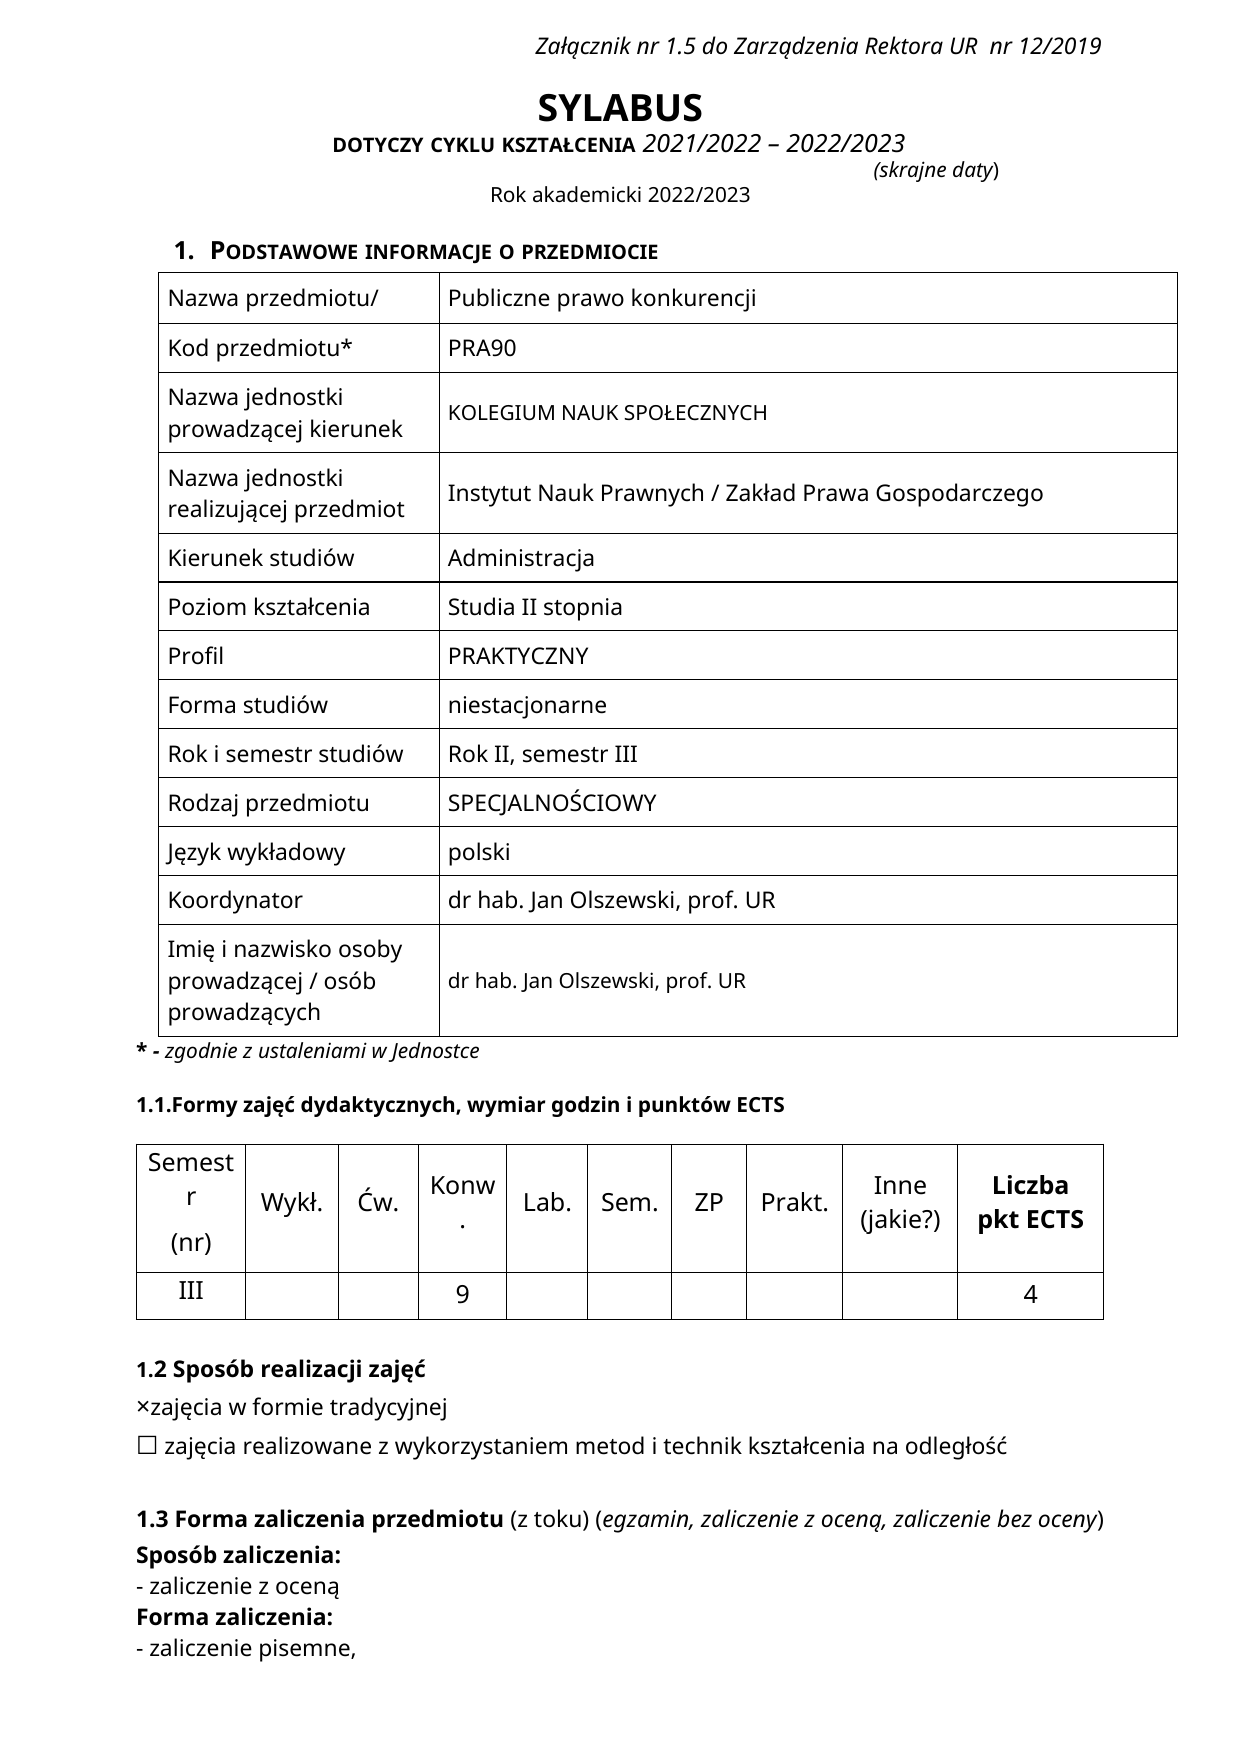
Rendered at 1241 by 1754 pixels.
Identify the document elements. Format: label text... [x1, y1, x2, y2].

table_cell [843, 1273, 957, 1319]
table_cell dr hab. Jan Olszewski, prof. UR [440, 876, 1177, 924]
table_header Sem. [588, 1145, 671, 1272]
table_cell [507, 1273, 587, 1319]
table_cell PRAKTYCZNY [440, 631, 1177, 679]
text * - zgodnie z ustaleniami w Jednostce [136, 1037, 1104, 1065]
table_cell Rok II, semestr III [440, 729, 1177, 777]
table_cell [339, 1273, 418, 1319]
text 1.1.Formy zajęć dydaktycznych, wymiar godzin i punktów ECTS [136, 1090, 1104, 1118]
table_header Wykł. [246, 1145, 338, 1272]
text 1.2 Sposób realizacji zajęć [136, 1352, 1104, 1384]
table_cell Nazwa jednostki realizującej przedmiot [159, 453, 439, 532]
table_header Ćw. [339, 1145, 418, 1272]
table_cell Imię i nazwisko osoby prowadzącej / osób prowadzących [159, 925, 439, 1036]
table_header ZP [672, 1145, 746, 1272]
table_header Publiczne prawo konkurencji [440, 273, 1177, 323]
table_cell Nazwa jednostki prowadzącej kierunek [159, 373, 439, 452]
table_cell Kod przedmiotu* [159, 324, 439, 372]
text dotyczy cyklu kształcenia 2021/2022 – 2022/2023 [136, 133, 1104, 158]
table_header Inne (jakie?) [843, 1145, 957, 1272]
text Forma zaliczenia: [136, 1601, 1104, 1632]
table_cell Język wykładowy [159, 827, 439, 875]
table_cell Koordynator [159, 876, 439, 924]
table_cell [246, 1273, 338, 1319]
table_header Lab. [507, 1145, 587, 1272]
table_header Liczba pkt ECTS [958, 1145, 1103, 1272]
table_cell KOLEGIUM NAUK SPOŁECZNYCH [440, 373, 1177, 452]
table_cell [747, 1273, 842, 1319]
table_cell Profil [159, 631, 439, 679]
table_cell polski [440, 827, 1177, 875]
table_cell niestacjonarne [440, 680, 1177, 728]
text - zaliczenie pisemne, [136, 1632, 1104, 1664]
table_header Semestr (nr) [137, 1145, 245, 1272]
text Załącznik nr 1.5 do Zarządzenia Rektora UR nr 12/2019 [136, 29, 1104, 61]
text SYLABUS [136, 82, 1104, 133]
table_header Konw. [419, 1145, 506, 1272]
table_cell Kierunek studiów [159, 534, 439, 581]
table_cell [588, 1273, 671, 1319]
table_cell III [137, 1273, 245, 1319]
table_cell Administracja [440, 534, 1177, 581]
table_cell SPECJALNOŚCIOWY [440, 778, 1177, 826]
table_cell Rodzaj przedmiotu [159, 778, 439, 826]
table_cell 9 [419, 1273, 506, 1319]
table_header Prakt. [747, 1145, 842, 1272]
table_cell [672, 1273, 746, 1319]
table_cell Instytut Nauk Prawnych / Zakład Prawa Gospodarczego [440, 453, 1177, 532]
text ☐ zajęcia realizowane z wykorzystaniem metod i technik kształcenia na odległość [136, 1428, 1104, 1462]
text (skrajne daty) [136, 158, 1104, 183]
text ×zajęcia w formie tradycyjnej [136, 1388, 1104, 1422]
text Rok akademicki 2022/2023 [136, 183, 1104, 208]
text - zaliczenie z oceną [136, 1570, 1104, 1601]
text 1.3 Forma zaliczenia przedmiotu (z toku) (egzamin, zaliczenie z oceną, zaliczenie bez oceny) [136, 1503, 1104, 1534]
table_cell Studia II stopnia [440, 583, 1177, 630]
table_header Nazwa przedmiotu/ [159, 273, 439, 323]
table_cell 4 [958, 1273, 1103, 1319]
table_cell Forma studiów [159, 680, 439, 728]
table_cell PRA90 [440, 324, 1177, 372]
list Podstawowe informacje o przedmiocie [173, 233, 1104, 267]
text Sposób zaliczenia: [136, 1539, 1104, 1570]
table_cell Rok i semestr studiów [159, 729, 439, 777]
table_cell Poziom kształcenia [159, 583, 439, 630]
table_cell dr hab. Jan Olszewski, prof. UR [440, 925, 1177, 1036]
